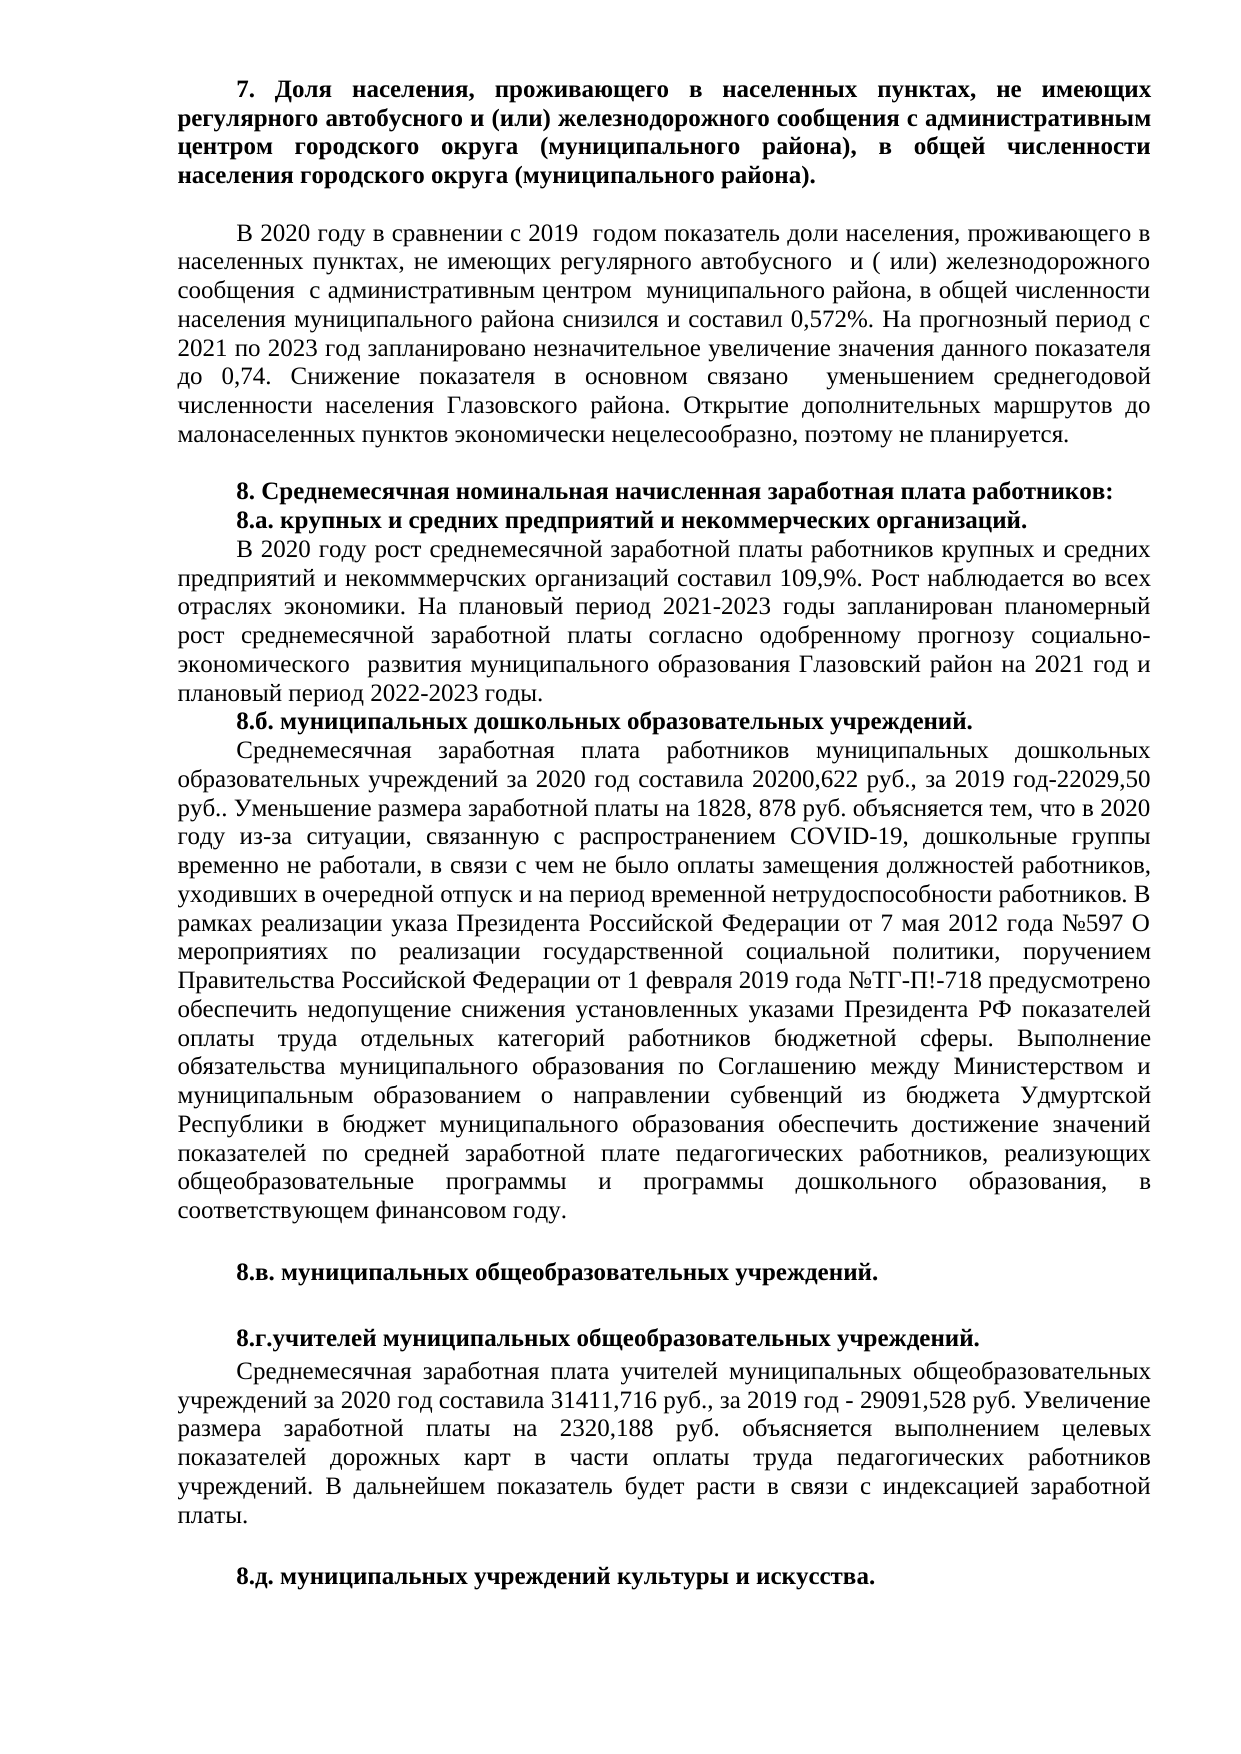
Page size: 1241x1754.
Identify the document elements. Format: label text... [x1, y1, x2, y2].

text 8.б. муниципальных дошкольных образовательных учреждений. [177, 706, 1152, 735]
text В 2020 году рост среднемесячной заработной платы работников крупных и средних предприятий и некомммерчских организаций составил 109,9%. Рост наблюдается во всех отраслях экономики. На плановый период 2021-2023 годы запланирован планомерный рост среднемесячной заработной платы согласно одобренному прогнозу социально-экономического развития муниципального образования Глазовский район на 2021 год и плановый период 2022-2023 годы. [177, 534, 1152, 706]
text 7. Доля населения, проживающего в населенных пунктах, не имеющих регулярного автобусного и (или) железнодорожного сообщения с административным центром городского округа (муниципального района), в общей численности населения городского округа (муниципального района). [177, 74, 1152, 189]
text 8.г.учителей муниципальных общеобразовательных учреждений. [177, 1323, 1152, 1352]
text 8.а. крупных и средних предприятий и некоммерческих организаций. [177, 505, 1152, 534]
text В 2020 году в сравнении с 2019 годом показатель доли населения, проживающего в населенных пунктах, не имеющих регулярного автобусного и ( или) железнодорожного сообщения с административным центром муниципального района, в общей численности населения муниципального района снизился и составил 0,572%. На прогнозный период с 2021 по 2023 год запланировано незначительное увеличение значения данного показателя до 0,74. Снижение показателя в основном связано уменьшением среднегодовой численности населения Глазовского района. Открытие дополнительных маршрутов до малонаселенных пунктов экономически нецелесообразно, поэтому не планируется. [177, 218, 1152, 448]
text Среднемесячная заработная плата работников муниципальных дошкольных образовательных учреждений за 2020 год составила 20200,622 руб., за 2019 год-22029,50 руб.. Уменьшение размера заработной платы на 1828, 878 руб. объясняется тем, что в 2020 году из-за ситуации, связанную с распространением COVID-19, дошкольные группы временно не работали, в связи с чем не было оплаты замещения должностей работников, уходивших в очередной отпуск и на период временной нетрудоспособности работников. В рамках реализации указа Президента Российской Федерации от 7 мая 2012 года №597 О мероприятиях по реализации государственной социальной политики, поручением Правительства Российской Федерации от 1 февраля 2019 года №ТГ-П!-718 предусмотрено обеспечить недопущение снижения установленных указами Президента РФ показателей оплаты труда отдельных категорий работников бюджетной сферы. Выполнение обязательства муниципального образования по Соглашению между Министерством и муниципальным образованием о направлении субвенций из бюджета Удмуртской Республики в бюджет муниципального образования обеспечить достижение значений показателей по средней заработной плате педагогических работников, реализующих общеобразовательные программы и программы дошкольного образования, в соответствующем финансовом году. [177, 735, 1152, 1224]
text Среднемесячная заработная плата учителей муниципальных общеобразовательных учреждений за 2020 год составила 31411,716 руб., за 2019 год - 29091,528 руб. Увеличение размера заработной платы на 2320,188 руб. объясняется выполнением целевых показателей дорожных карт в части оплаты труда педагогических работников учреждений. В дальнейшем показатель будет расти в связи с индексацией заработной платы. [177, 1356, 1152, 1528]
text 8.д. муниципальных учреждений культуры и искусства. [177, 1561, 1152, 1590]
text 8.в. муниципальных общеобразовательных учреждений. [177, 1257, 1152, 1286]
text 8. Среднемесячная номинальная начисленная заработная плата работников: [177, 476, 1152, 505]
